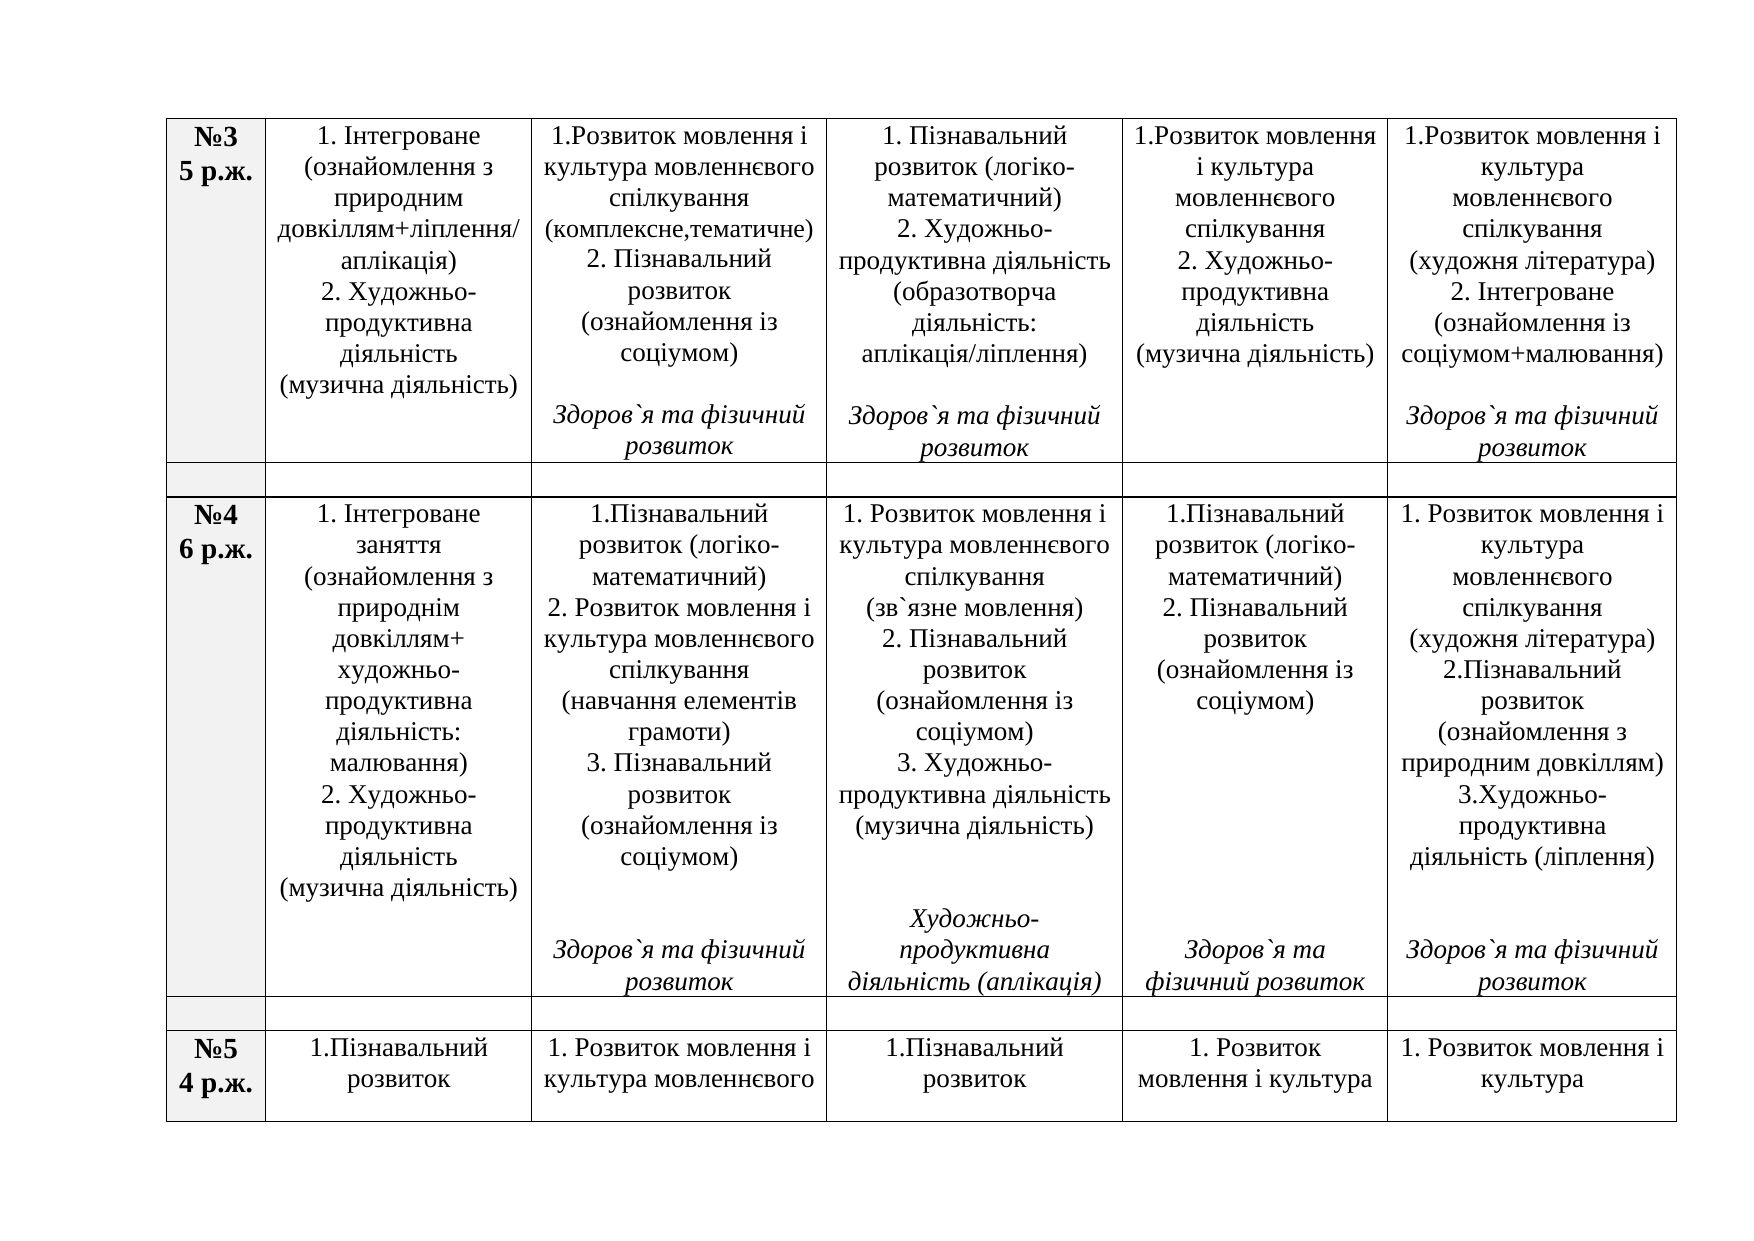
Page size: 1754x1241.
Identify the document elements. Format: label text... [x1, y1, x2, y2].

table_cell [827, 1031, 1122, 1121]
table_cell [167, 997, 265, 1030]
table_cell [827, 463, 1122, 496]
table_cell [1123, 463, 1387, 496]
table_cell 1. Інтегроване заняття (ознайомлення з природнім довкіллям+ художньо-продуктивна діяльність: малювання) 2. Художньо-продуктивна діяльність (музична діяльність) [266, 498, 531, 996]
table_cell 1. Інтегроване (ознайомлення з природним довкіллям+ліплення/аплікація) 2. Художньо-продуктивна діяльність (музична діяльність) [266, 119, 531, 462]
table_cell 1.Розвиток мовлення і культура мовленнєвого спілкування (художня література) 2. Інтегроване (ознайомлення із соціумом+малювання) Здоров`я та фізичний розвиток [1388, 119, 1676, 462]
table_cell [266, 997, 531, 1030]
table_cell №3 5 р.ж. [167, 119, 265, 462]
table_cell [1123, 1031, 1387, 1121]
table_cell 1.Пізнавальний розвиток (логіко-математичний) 2. Розвиток мовлення і культура мовленнєвого спілкування (навчання елементів грамоти) 3. Пізнавальний розвиток (ознайомлення із соціумом) Здоров`я та фізичний розвиток [532, 498, 826, 996]
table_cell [266, 1031, 531, 1121]
table_cell 1. Пізнавальний розвиток (логіко-математичний) 2. Художньо-продуктивна діяльність (образотворча діяльність: аплікація/ліплення) Здоров`я та фізичний розвиток [827, 119, 1122, 462]
table_cell [167, 463, 265, 496]
table_cell [532, 463, 826, 496]
table_cell [1123, 997, 1387, 1030]
table_cell 1. Розвиток мовлення і культура мовленнєвого спілкування (зв`язне мовлення) 2. Пізнавальний розвиток (ознайомлення із соціумом) 3. Художньо-продуктивна діяльність (музична діяльність) Художньо-продуктивна діяльність (аплікація) [827, 498, 1122, 996]
table_cell [1388, 463, 1676, 496]
table_cell 1. Розвиток мовлення і культура мовленнєвого спілкування (художня література) 2.Пізнавальний розвиток (ознайомлення з природним довкіллям) 3.Художньо-продуктивна діяльність (ліплення) Здоров`я та фізичний розвиток [1388, 498, 1676, 996]
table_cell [532, 1031, 826, 1121]
table_cell №5 4 р.ж. [167, 1031, 265, 1121]
table_cell [266, 463, 531, 496]
table_cell 1.Пізнавальний розвиток (логіко-математичний) 2. Пізнавальний розвиток (ознайомлення із соціумом) Здоров`я та фізичний розвиток [1123, 498, 1387, 996]
table_cell №4 6 р.ж. [167, 498, 265, 996]
table_cell 1.Розвиток мовлення і культура мовленнєвого спілкування 2. Художньо-продуктивна діяльність (музична діяльність) [1123, 119, 1387, 462]
table_cell [532, 997, 826, 1030]
table_cell [1388, 997, 1676, 1030]
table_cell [1388, 1031, 1676, 1121]
table_cell 1.Розвиток мовлення і культура мовленнєвого спілкування (комплексне,тематичне) 2. Пізнавальний розвиток (ознайомлення із соціумом) Здоров`я та фізичний розвиток [532, 119, 826, 462]
table_cell [827, 997, 1122, 1030]
